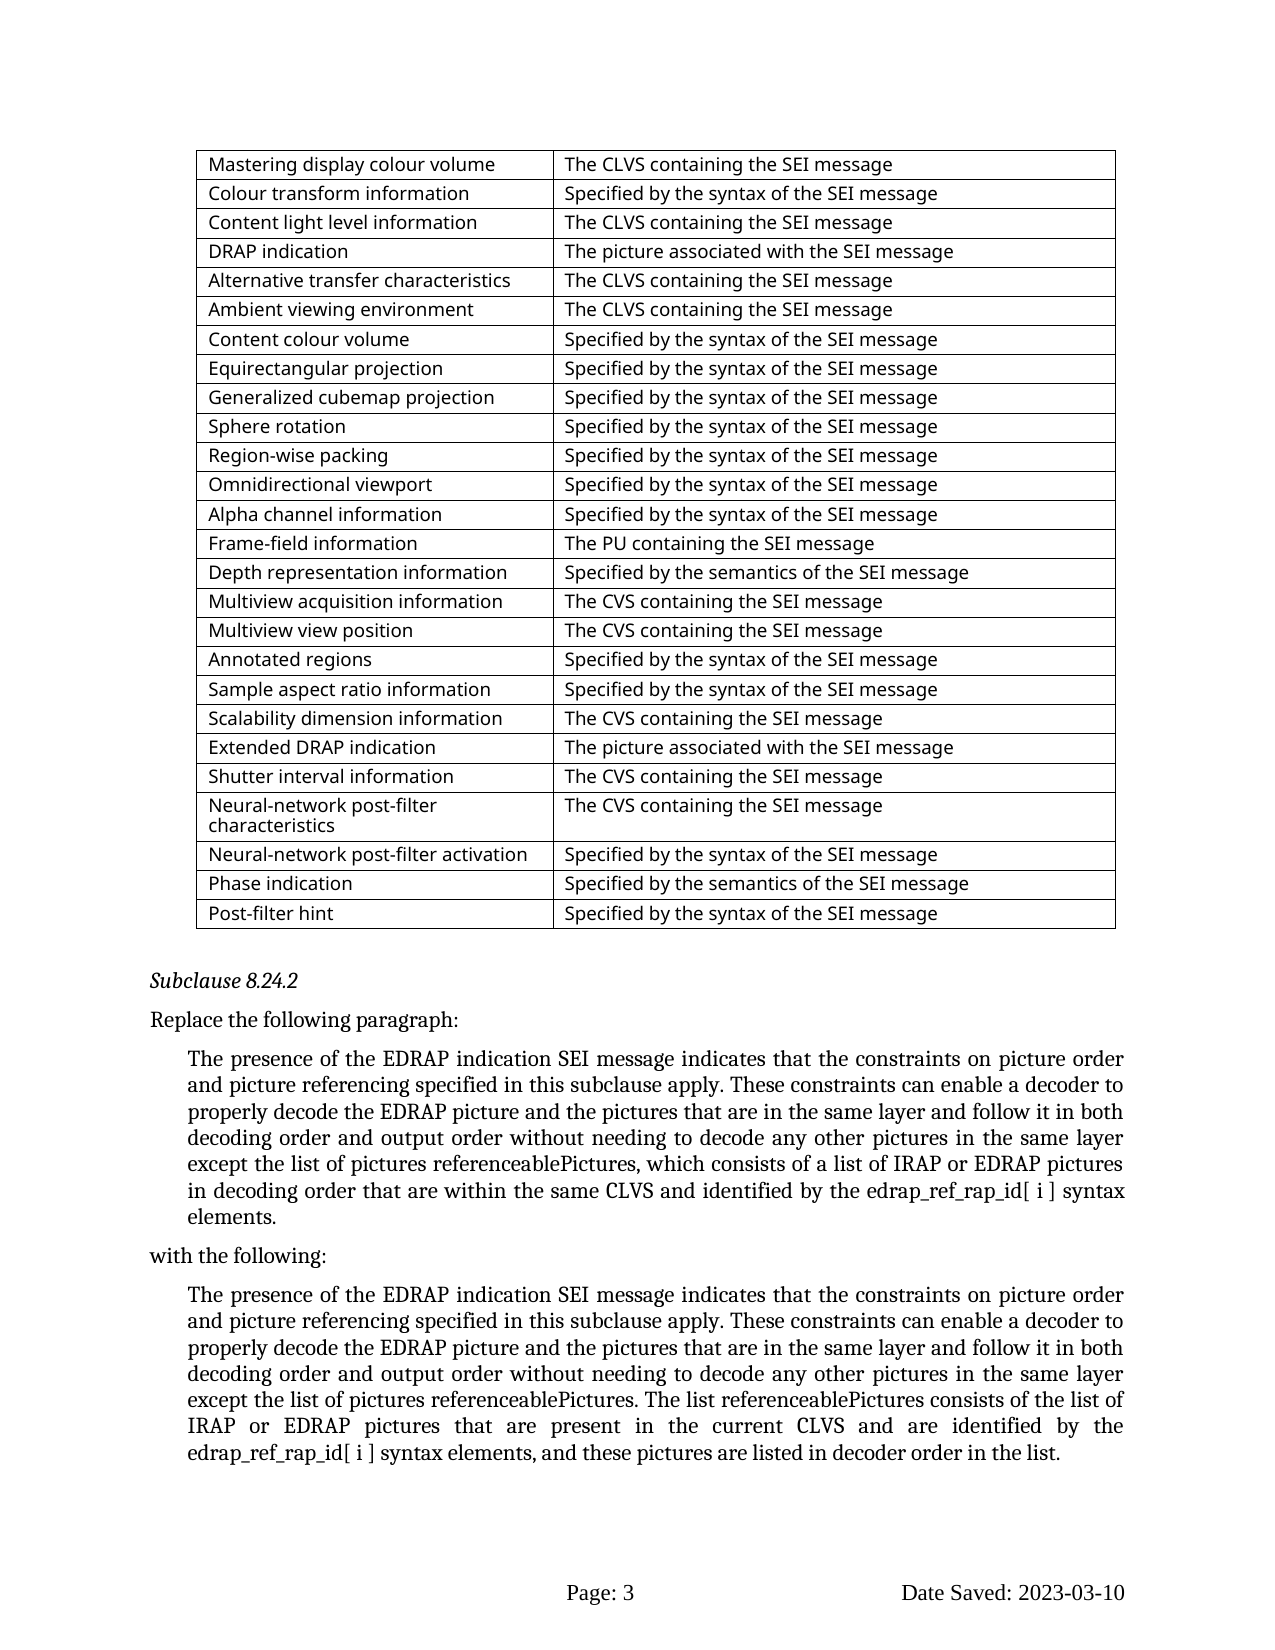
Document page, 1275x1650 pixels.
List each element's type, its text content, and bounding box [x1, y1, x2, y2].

table_cell Sphere rotation [197, 414, 553, 442]
table_cell The CLVS containing the SEI message [554, 297, 1115, 325]
table_cell Ambient viewing environment [197, 297, 553, 325]
table_cell Alternative transfer characteristics [197, 268, 553, 296]
table_cell Multiview view position [197, 618, 553, 646]
table_cell Sample aspect ratio information [197, 676, 553, 704]
table_cell The CLVS containing the SEI message [554, 209, 1115, 237]
table_cell Content colour volume [197, 326, 553, 354]
table_cell Neural-network post-filter characteristics [197, 793, 553, 841]
table_cell The CVS containing the SEI message [554, 764, 1115, 792]
table_cell The CLVS containing the SEI message [554, 268, 1115, 296]
table_cell Specified by the syntax of the SEI message [554, 326, 1115, 354]
table_cell Post-filter hint [197, 900, 553, 928]
table_cell Neural-network post-filter activation [197, 842, 553, 870]
table_cell Depth representation information [197, 559, 553, 587]
table_cell Specified by the semantics of the SEI message [554, 871, 1115, 899]
text with the following: [150, 1243, 1125, 1269]
table_cell Colour transform information [197, 180, 553, 208]
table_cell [554, 180, 1115, 208]
table_cell Region-wise packing [197, 443, 553, 471]
table_cell Phase indication [197, 871, 553, 899]
table_cell Specified by the syntax of the SEI message [554, 384, 1115, 412]
table_cell Specified by the syntax of the SEI message [554, 647, 1115, 675]
table_cell The CVS containing the SEI message [554, 589, 1115, 617]
table_cell Specified by the syntax of the SEI message [554, 676, 1115, 704]
table_cell Alpha channel information [197, 501, 553, 529]
table_cell The picture associated with the SEI message [554, 239, 1115, 267]
table_cell Specified by the syntax of the SEI message [554, 355, 1115, 383]
table_cell Specified by the syntax of the SEI message [554, 472, 1115, 500]
table_cell Shutter interval information [197, 764, 553, 792]
table_cell Specified by the syntax of the SEI message [554, 443, 1115, 471]
table_cell Scalability dimension information [197, 705, 553, 733]
table_cell Specified by the syntax of the SEI message [554, 501, 1115, 529]
table_cell Specified by the syntax of the SEI message [554, 842, 1115, 870]
table_cell The picture associated with the SEI message [554, 734, 1115, 762]
table_cell The CLVS containing the SEI message [554, 151, 1115, 179]
table_cell Omnidirectional viewport [197, 472, 553, 500]
table_cell Extended DRAP indication [197, 734, 553, 762]
table_cell Equirectangular projection [197, 355, 553, 383]
table_cell DRAP indication [197, 239, 553, 267]
table_cell Multiview acquisition information [197, 589, 553, 617]
table_cell Specified by the syntax of the SEI message [554, 414, 1115, 442]
table_cell Annotated regions [197, 647, 553, 675]
table_cell The CVS containing the SEI message [554, 705, 1115, 733]
text The presence of the EDRAP indication SEI message indicates that the constraints on picture order and picture referencing specified in this subclause apply. These constraints can enable a decoder to properly decode the EDRAP picture and the pictures that are in the same layer and follow it in both decoding order and output order without needing to decode any other pictures in the same layer except the list of pictures referenceablePictures. The list referenceablePictures consists of the list of IRAP or EDRAP pictures that are present in the current CLVS and are identified by the edrap_ref_rap_id[ i ] syntax elements, and these pictures are listed in decoder order in the list. [187, 1282, 1125, 1466]
table_cell The PU containing the SEI message [554, 530, 1115, 558]
text The presence of the EDRAP indication SEI message indicates that the constraints on picture order and picture referencing specified in this subclause apply. These constraints can enable a decoder to properly decode the EDRAP picture and the pictures that are in the same layer and follow it in both decoding order and output order without needing to decode any other pictures in the same layer except the list of pictures referenceablePictures, which consists of a list of IRAP or EDRAP pictures in decoding order that are within the same CLVS and identified by the edrap_ref_rap_id[ i ] syntax elements. [187, 1046, 1125, 1230]
table_cell Generalized cubemap projection [197, 384, 553, 412]
table_cell Frame-field information [197, 530, 553, 558]
table_cell Content light level information [197, 209, 553, 237]
table_cell Specified by the semantics of the SEI message [554, 559, 1115, 587]
table_cell Mastering display colour volume [197, 151, 553, 179]
table_cell The CVS containing the SEI message [554, 618, 1115, 646]
table_cell Specified by the syntax of the SEI message [554, 900, 1115, 928]
text Subclause 8.24.2 [150, 968, 1125, 994]
table_cell The CVS containing the SEI message [554, 793, 1115, 841]
text Replace the following paragraph: [150, 1007, 1125, 1033]
